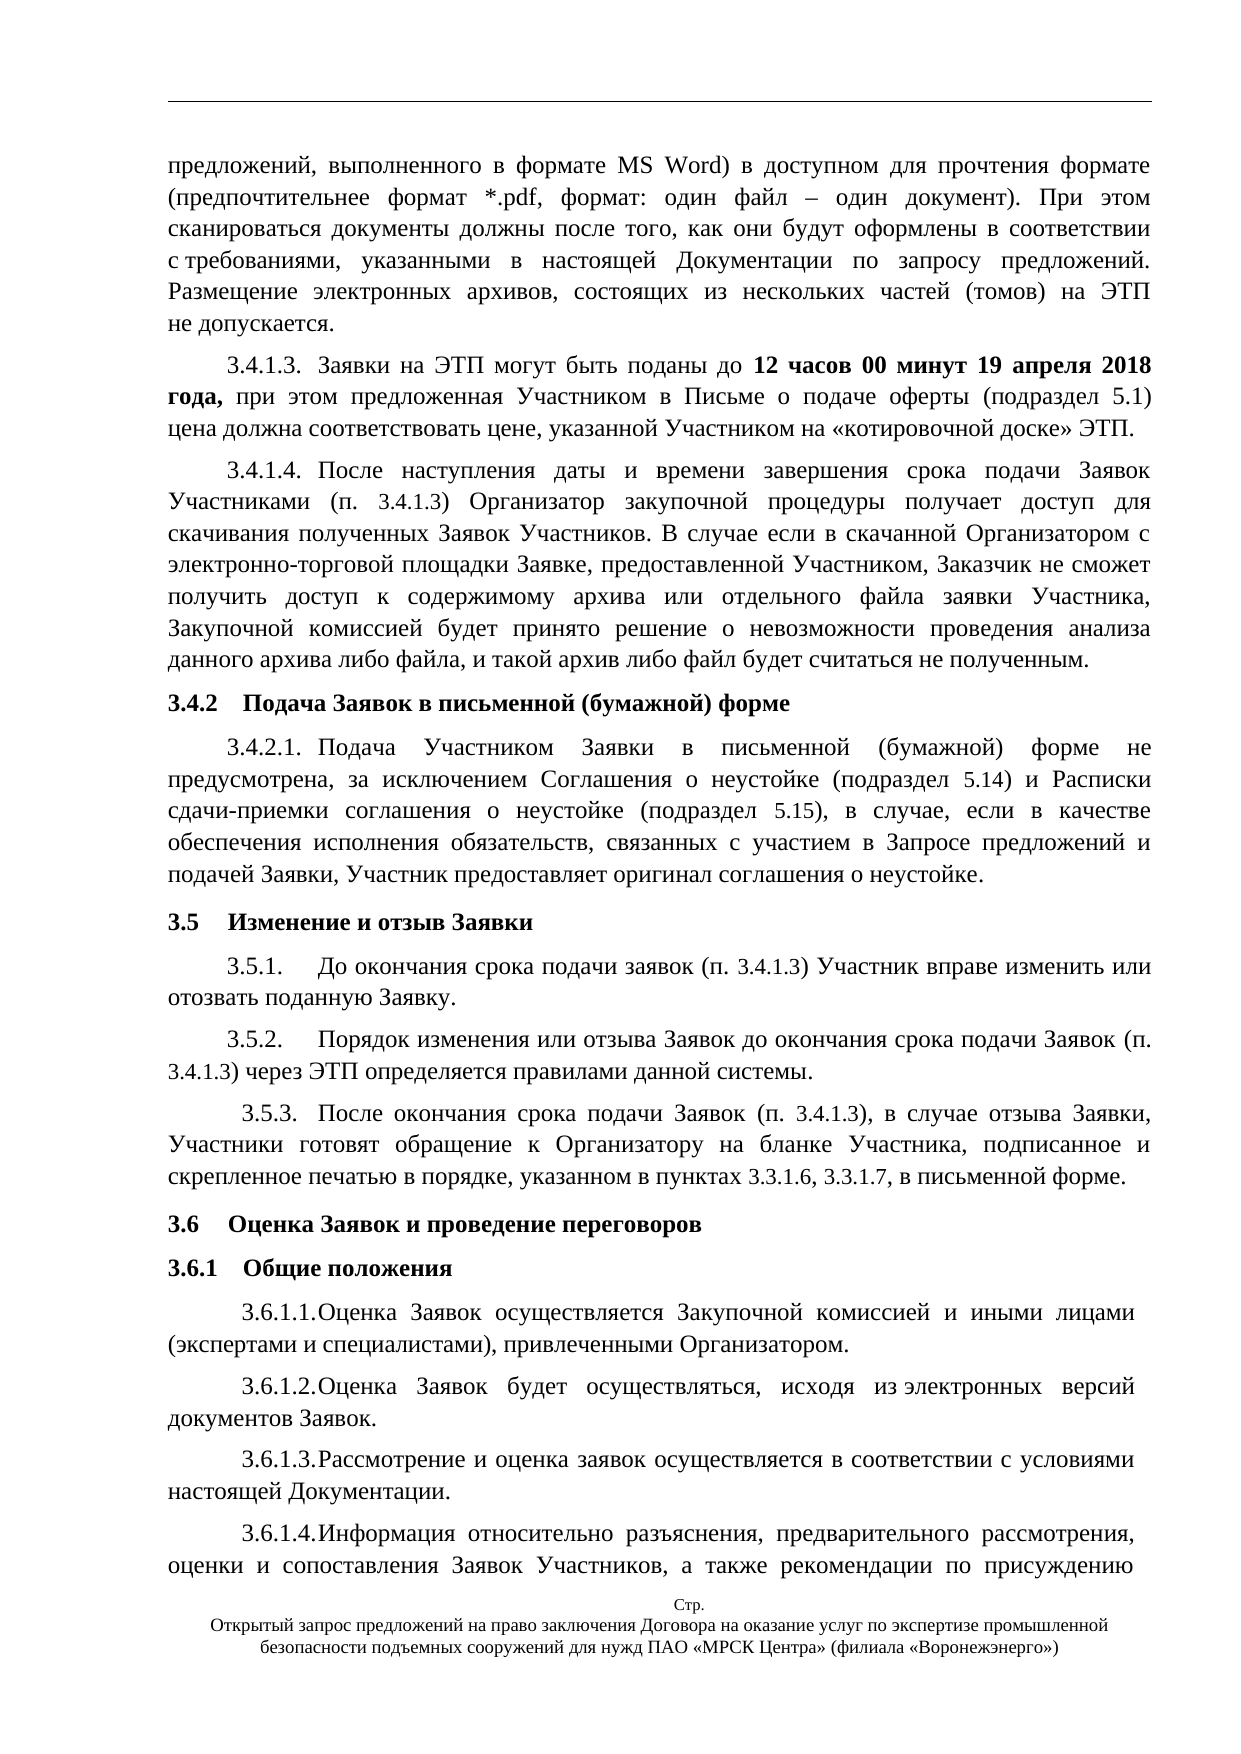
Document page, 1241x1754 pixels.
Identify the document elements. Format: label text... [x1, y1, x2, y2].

subtitle Изменение и отзыв Заявки [168, 907, 1152, 936]
list Рассмотрение и оценка заявок осуществляется в соответствии с условиями настоящей Документации. [168, 1444, 1135, 1505]
subtitle Общие положения [168, 1253, 1152, 1282]
list Порядок изменения или отзыва Заявок до окончания срока подачи Заявок (п. 3.4.1.3) через ЭТП определяется правилами данной системы. [168, 1024, 1152, 1085]
list После наступления даты и времени завершения срока подачи Заявок Участниками (п. 3.4.1.3) Организатор закупочной процедуры получает доступ для скачивания полученных Заявок Участников. В случае если в скачанной Организатором с электронно-торговой площадки Заявке, предоставленной Участником, Заказчик не сможет получить доступ к содержимому архива или отдельного файла заявки Участника, Закупочной комиссией будет принято решение о невозможности проведения анализа данного архива либо файла, и такой архив либо файл будет считаться не полученным. [168, 455, 1152, 673]
subtitle Подача Заявок в письменной (бумажной) форме [168, 688, 1152, 717]
list До окончания срока подачи заявок (п. 3.4.1.3) Участник вправе изменить или отозвать поданную Заявку. [168, 951, 1152, 1011]
list Оценка Заявок осуществляется Закупочной комиссией и иными лицами (экспертами и специалистами), привлеченными Организатором. [168, 1297, 1135, 1358]
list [168, 1518, 1135, 1578]
list Заявки на ЭТП могут быть поданы до 12 часов 00 минут 19 апреля 2018 года, при этом предложенная Участником в Письме о подаче оферты (подраздел 5.1) цена должна соответствовать цене, указанной Участником на «котировочной доске» ЭТП. [168, 350, 1152, 442]
list Оценка Заявок будет осуществляться, исходя из электронных версий документов Заявок. [168, 1371, 1135, 1431]
list Подача Участником Заявки в письменной (бумажной) форме не предусмотрена, за исключением Соглашения о неустойке (подраздел 5.14) и Расписки сдачи-приемки соглашения о неустойке (подраздел 5.15), в случае, если в качестве обеспечения исполнения обязательств, связанных с участием в Запросе предложений и подачей Заявки, Участник предоставляет оригинал соглашения о неустойке. [168, 732, 1152, 887]
list После окончания срока подачи Заявок (п. 3.4.1.3), в случае отзыва Заявки, Участники готовят обращение к Организатору на бланке Участника, подписанное и скрепленное печатью в порядке, указанном в пунктах 3.3.1.6, 3.3.1.7, в письменной форме. [168, 1098, 1152, 1190]
subtitle Оценка Заявок и проведение переговоров [168, 1209, 1152, 1238]
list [168, 150, 1152, 337]
